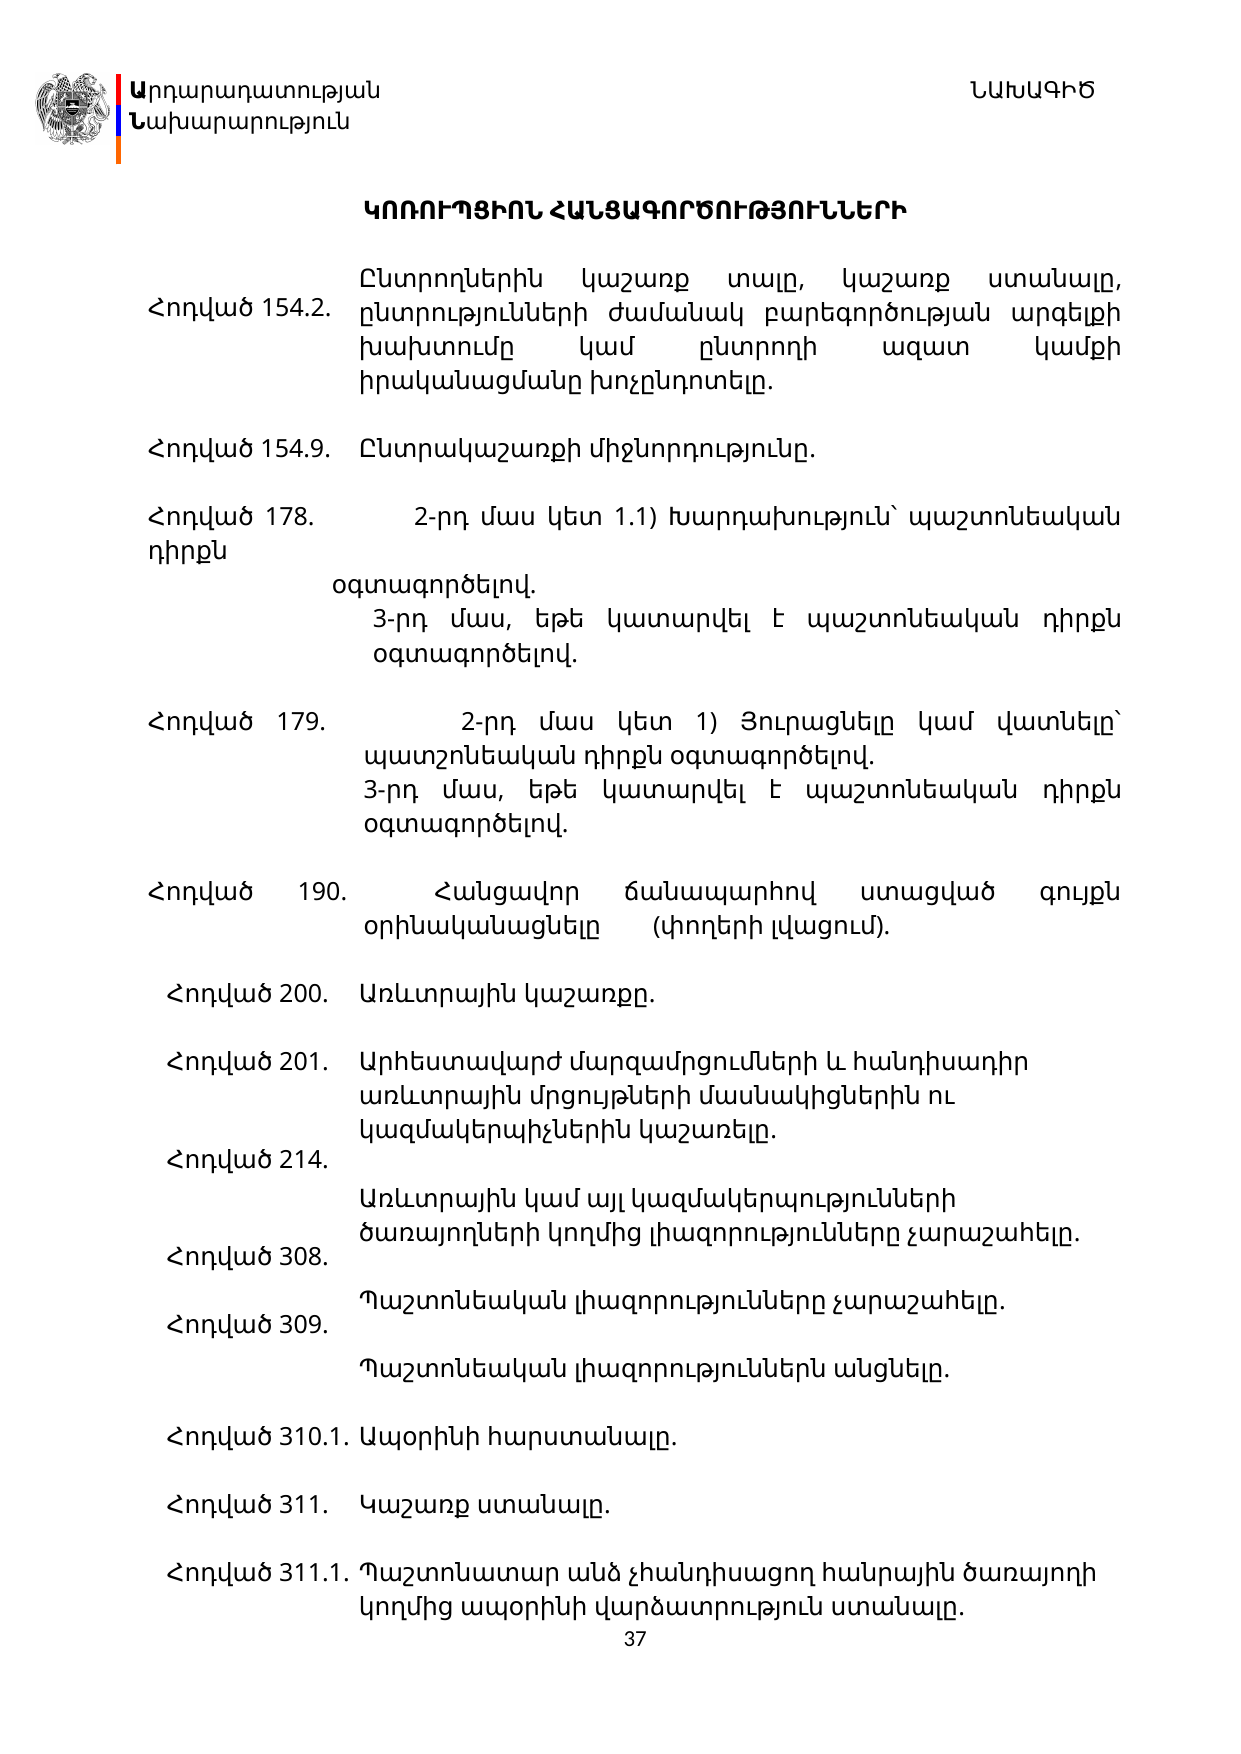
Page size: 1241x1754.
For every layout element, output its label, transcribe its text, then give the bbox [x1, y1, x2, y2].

table_cell Կաշառք ստանալը. [359, 1487, 1121, 1555]
table_cell Հոդված 311.1. [166, 1555, 358, 1623]
text օգտագործելով. [148, 567, 1122, 601]
table_cell Հոդված 154.9. [148, 431, 359, 499]
text Հոդված 190. Հանցավոր ճանապարհով ստացված գույքն օրինականացնելը (փողերի լվացում). [148, 874, 1122, 942]
table_cell Ապօրինի հարստանալը. [359, 1419, 1121, 1487]
picture [35, 72, 110, 145]
table_header Առևտրային կաշառքը. [359, 976, 1121, 1044]
text 3-րդ մաս, եթե կատարվել է պաշտոնեական դիրքն օգտագործելով. [363, 601, 1122, 669]
table_cell Արհեստավարժ մարզամրցումների և հանդիսադիր առևտրային մրցույթների մասնակիցներին ու կազմակերպիչներին կաշառելը. Առևտրային կամ այլ կազմակերպությունների ծառայողների կողմից լիազորությունները չարաշահելը. Պաշտոնեական լիազորությունները չարաշահելը. Պաշտոնեական լիազորություններն անցնելը. [359, 1044, 1121, 1419]
table_cell Պաշտոնատար անձ չհանդիսացող հանրային ծառայողի կողմից ապօրինի վարձատրություն ստանալը. [359, 1555, 1121, 1623]
text Հոդված 178. 2-րդ մաս կետ 1.1) Խարդախություն՝ պաշտոնեական դիրքն [148, 499, 1122, 567]
table_cell Հոդված 201. Հոդված 214. Հոդված 308. Հոդված 309. [166, 1044, 358, 1419]
table_cell Հոդված 311. [166, 1487, 358, 1555]
table_header Հոդված 200. [166, 976, 358, 1044]
text ԿՈՌՈՒՊՑԻՈՆ ՀԱՆՑԱԳՈՐԾՈՒԹՅՈՒՆՆԵՐԻ [148, 192, 1122, 226]
table_cell Ընտրակաշառքի միջնորդությունը. [359, 431, 1122, 499]
text 3-րդ մաս, եթե կատարվել է պաշտոնեական դիրքն օգտագործելով. [176, 771, 1122, 839]
table_header Ընտրողներին կաշառք տալը, կաշառք ստանալը, ընտրությունների ժամանակ բարեգործության արգելքի խախտումը կամ ընտրողի ազատ կամքի իրականացմանը խոչընդոտելը. [359, 261, 1122, 431]
table_header Հոդված 154.2. [148, 261, 359, 431]
text Հոդված 179. 2-րդ մաս կետ 1) Յուրացնելը կամ վատնելը՝ պատշոնեական դիրքն օգտագործելով. [148, 703, 1122, 771]
table_cell Հոդված 310.1. [166, 1419, 358, 1487]
